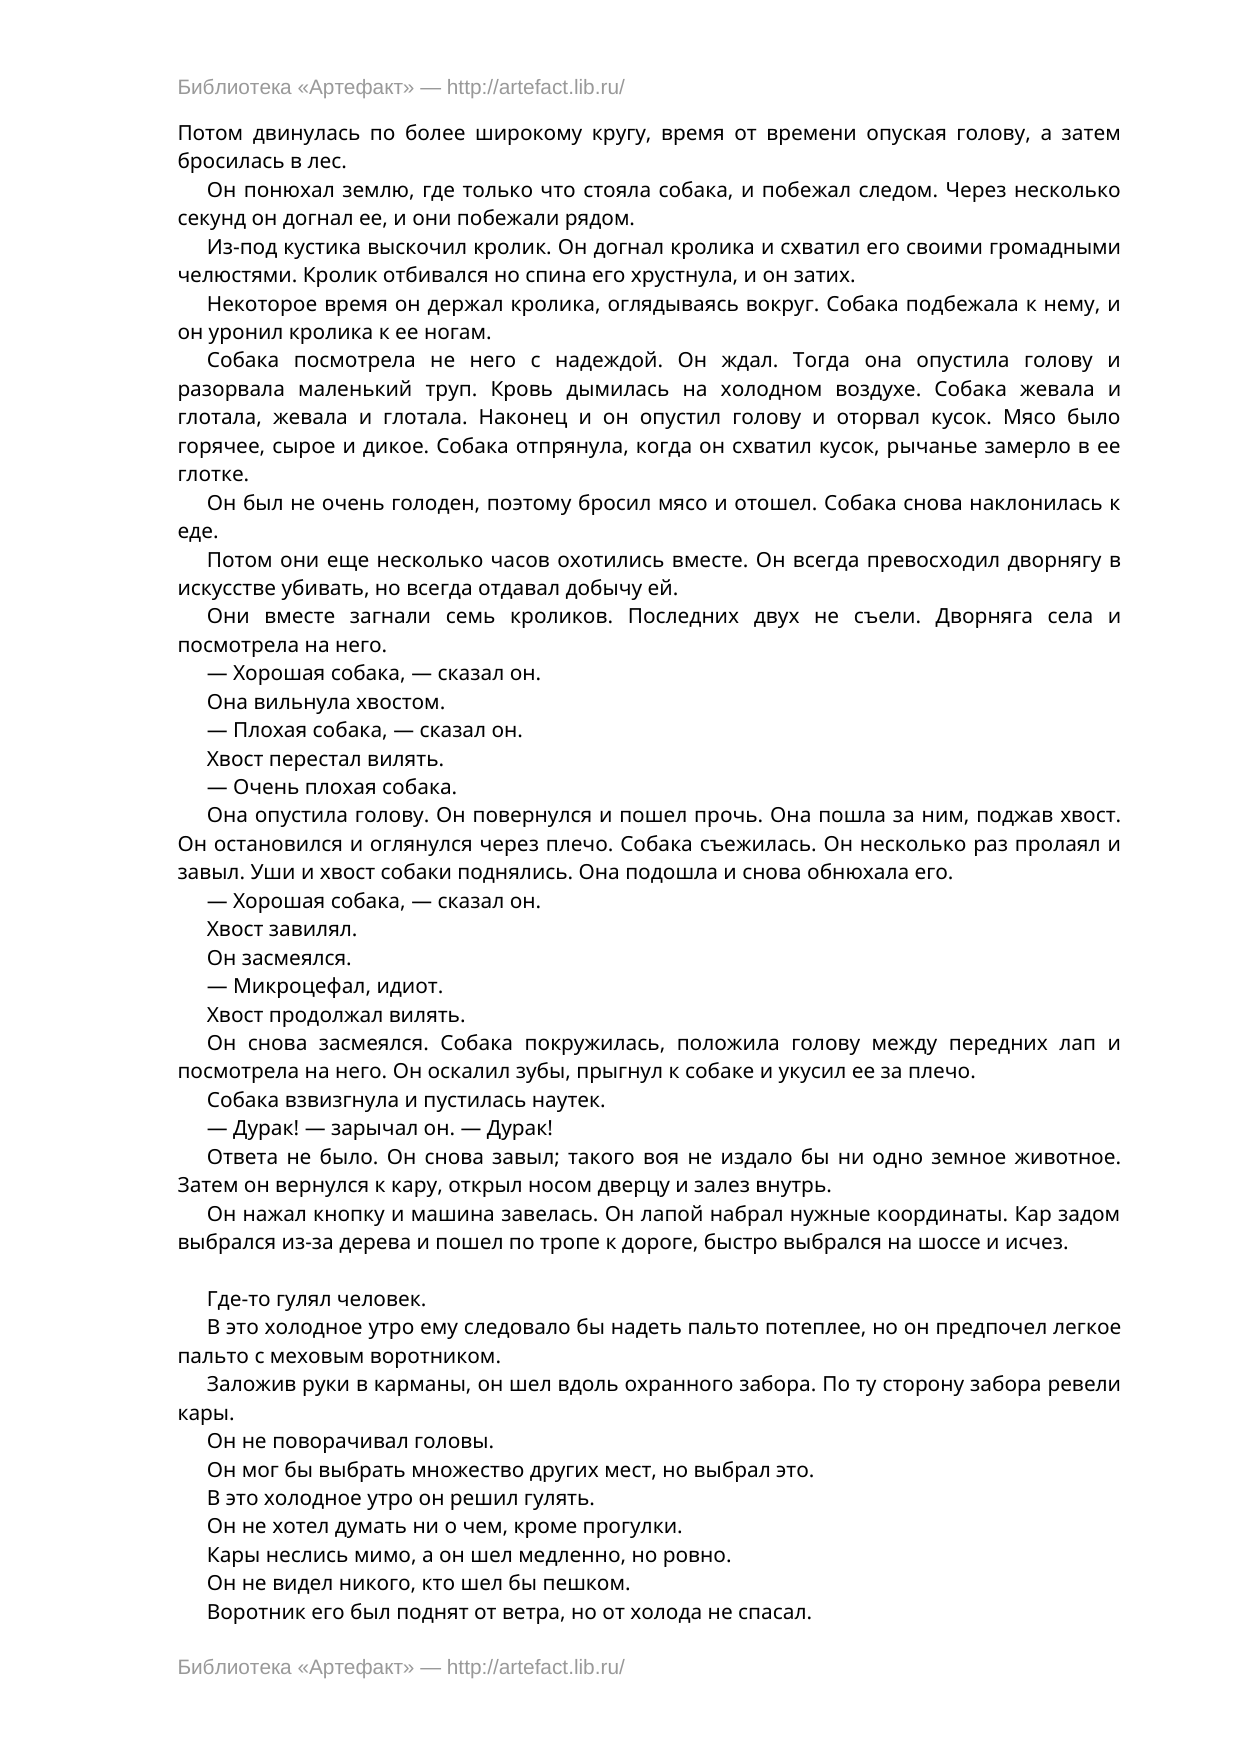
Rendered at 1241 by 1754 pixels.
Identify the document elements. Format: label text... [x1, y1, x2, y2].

text Он понюхал землю, где только что стояла собака, и побежал следом. Через несколько секунд он догнал ее, и они побежали рядом. [177, 175, 1122, 232]
text Она вильнула хвостом. [177, 687, 1122, 715]
text Где-то гулял человек. [177, 1284, 1122, 1312]
text — Дурак! — зарычал он. — Дурак! [177, 1113, 1122, 1142]
text — Хорошая собака, — сказал он. [177, 886, 1122, 914]
text Он мог бы выбрать множество других мест, но выбрал это. [177, 1455, 1122, 1483]
text Некоторое время он держал кролика, оглядываясь вокруг. Собака подбежала к нему, и он уронил кролика к ее ногам. [177, 289, 1122, 346]
text Они вместе загнали семь кроликов. Последних двух не съели. Дворняга села и посмотрела на него. [177, 602, 1122, 658]
text Воротник его был поднят от ветра, но от холода не спасал. [177, 1597, 1122, 1625]
text Хвост перестал вилять. [177, 744, 1122, 772]
text Кары неслись мимо, а он шел медленно, но ровно. [177, 1540, 1122, 1568]
text Он не поворачивал головы. [177, 1426, 1122, 1455]
text Ответа не было. Он снова завыл; такого воя не издало бы ни одно земное животное. Затем он вернулся к кару, открыл носом дверцу и залез внутрь. [177, 1142, 1122, 1199]
text Он не хотел думать ни о чем, кроме прогулки. [177, 1512, 1122, 1540]
text — Плохая собака, — сказал он. [177, 715, 1122, 744]
text Она опустила голову. Он повернулся и пошел прочь. Она пошла за ним, поджав хвост. Он остановился и оглянулся через плечо. Собака съежилась. Он несколько раз пролаял и завыл. Уши и хвост собаки поднялись. Она подошла и снова обнюхала его. [177, 801, 1122, 886]
text Потом они еще несколько часов охотились вместе. Он всегда превосходил дворнягу в искусстве убивать, но всегда отдавал добычу ей. [177, 545, 1122, 602]
text Он засмеялся. [177, 943, 1122, 971]
text — Хорошая собака, — сказал он. [177, 658, 1122, 687]
text — Микроцефал, идиот. [177, 971, 1122, 1000]
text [177, 118, 1122, 175]
text — Очень плохая собака. [177, 772, 1122, 801]
text Он нажал кнопку и машина завелась. Он лапой набрал нужные координаты. Кар задом выбрался из-за дерева и пошел по тропе к дороге, быстро выбрался на шоссе и исчез. [177, 1199, 1122, 1256]
text Из-под кустика выскочил кролик. Он догнал кролика и схватил его своими громадными челюстями. Кролик отбивался но спина его хрустнула, и он затих. [177, 232, 1122, 289]
text Он не видел никого, кто шел бы пешком. [177, 1568, 1122, 1597]
text Хвост завилял. [177, 914, 1122, 943]
text Он снова засмеялся. Собака покружилась, положила голову между передних лап и посмотрела на него. Он оскалил зубы, прыгнул к собаке и укусил ее за плечо. [177, 1028, 1122, 1085]
text Хвост продолжал вилять. [177, 1000, 1122, 1028]
text Он был не очень голоден, поэтому бросил мясо и отошел. Собака снова наклонилась к еде. [177, 488, 1122, 545]
text Собака взвизгнула и пустилась наутек. [177, 1085, 1122, 1113]
text Собака посмотрела не него с надеждой. Он ждал. Тогда она опустила голову и разорвала маленький труп. Кровь дымилась на холодном воздухе. Собака жевала и глотала, жевала и глотала. Наконец и он опустил голову и оторвал кусок. Мясо было горячее, сырое и дикое. Собака отпрянула, когда он схватил кусок, рычанье замерло в ее глотке. [177, 346, 1122, 488]
text Заложив руки в карманы, он шел вдоль охранного забора. По ту сторону забора ревели кары. [177, 1369, 1122, 1426]
text В это холодное утро ему следовало бы надеть пальто потеплее, но он предпочел легкое пальто с меховым воротником. [177, 1312, 1122, 1369]
text В это холодное утро он решил гулять. [177, 1483, 1122, 1512]
